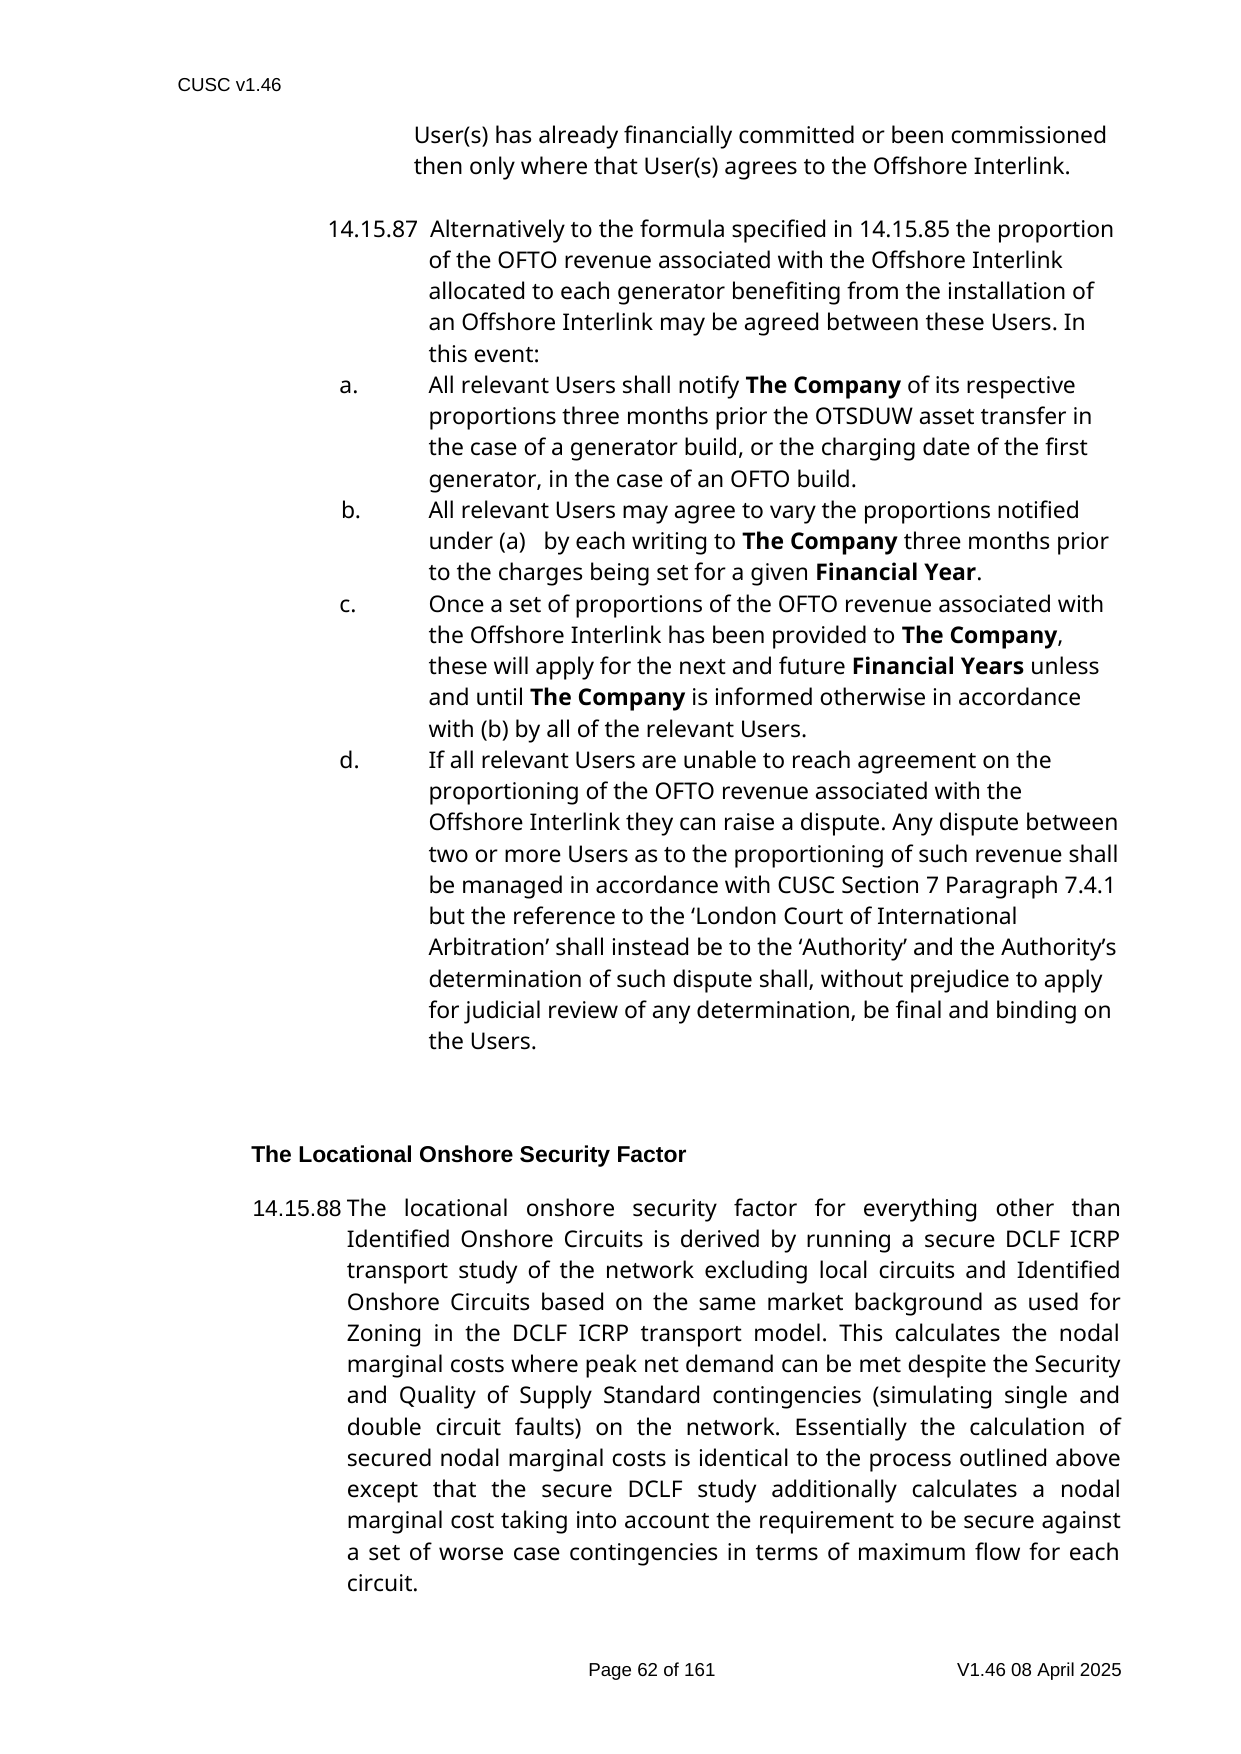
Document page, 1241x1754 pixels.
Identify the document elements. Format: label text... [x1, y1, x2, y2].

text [327, 119, 1121, 181]
text a. All relevant Users shall notify The Company of its respective proportions three months prior the OTSDUW asset transfer in the case of a generator build, or the charging date of the first generator, in the case of an OFTO build. [327, 369, 1121, 494]
text c. Once a set of proportions of the OFTO revenue associated with the Offshore Interlink has been provided to The Company, these will apply for the next and future Financial Years unless and until The Company is informed otherwise in accordance with (b) by all of the relevant Users. [327, 587, 1121, 744]
list The locational onshore security factor for everything other than Identified Onshore Circuits is derived by running a secure DCLF ICRP transport study of the network excluding local circuits and Identified Onshore Circuits based on the same market background as used for Zoning in the DCLF ICRP transport model. This calculates the nodal marginal costs where peak net demand can be met despite the Security and Quality of Supply Standard contingencies (simulating single and double circuit faults) on the network. Essentially the calculation of secured nodal marginal costs is identical to the process outlined above except that the secure DCLF study additionally calculates a nodal marginal cost taking into account the requirement to be secure against a set of worse case contingencies in terms of maximum flow for each circuit. [252, 1192, 1121, 1598]
text d. If all relevant Users are unable to reach agreement on the proportioning of the OFTO revenue associated with the Offshore Interlink they can raise a dispute. Any dispute between two or more Users as to the proportioning of such revenue shall be managed in accordance with CUSC Section 7 Paragraph 7.4.1 but the reference to the ‘London Court of International Arbitration’ shall instead be to the ‘Authority’ and the Authority’s determination of such dispute shall, without prejudice to apply for judicial review of any determination, be final and binding on the Users. [327, 744, 1121, 1056]
subtitle The Locational Onshore Security Factor [177, 1141, 1121, 1167]
text b. All relevant Users may agree to vary the proportions notified under (a) by each writing to The Company three months prior to the charges being set for a given Financial Year. [341, 494, 1121, 587]
text 14.15.87 Alternatively to the formula specified in 14.15.85 the proportion of the OFTO revenue associated with the Offshore Interlink allocated to each generator benefiting from the installation of an Offshore Interlink may be agreed between these Users. In this event: [327, 212, 1121, 369]
